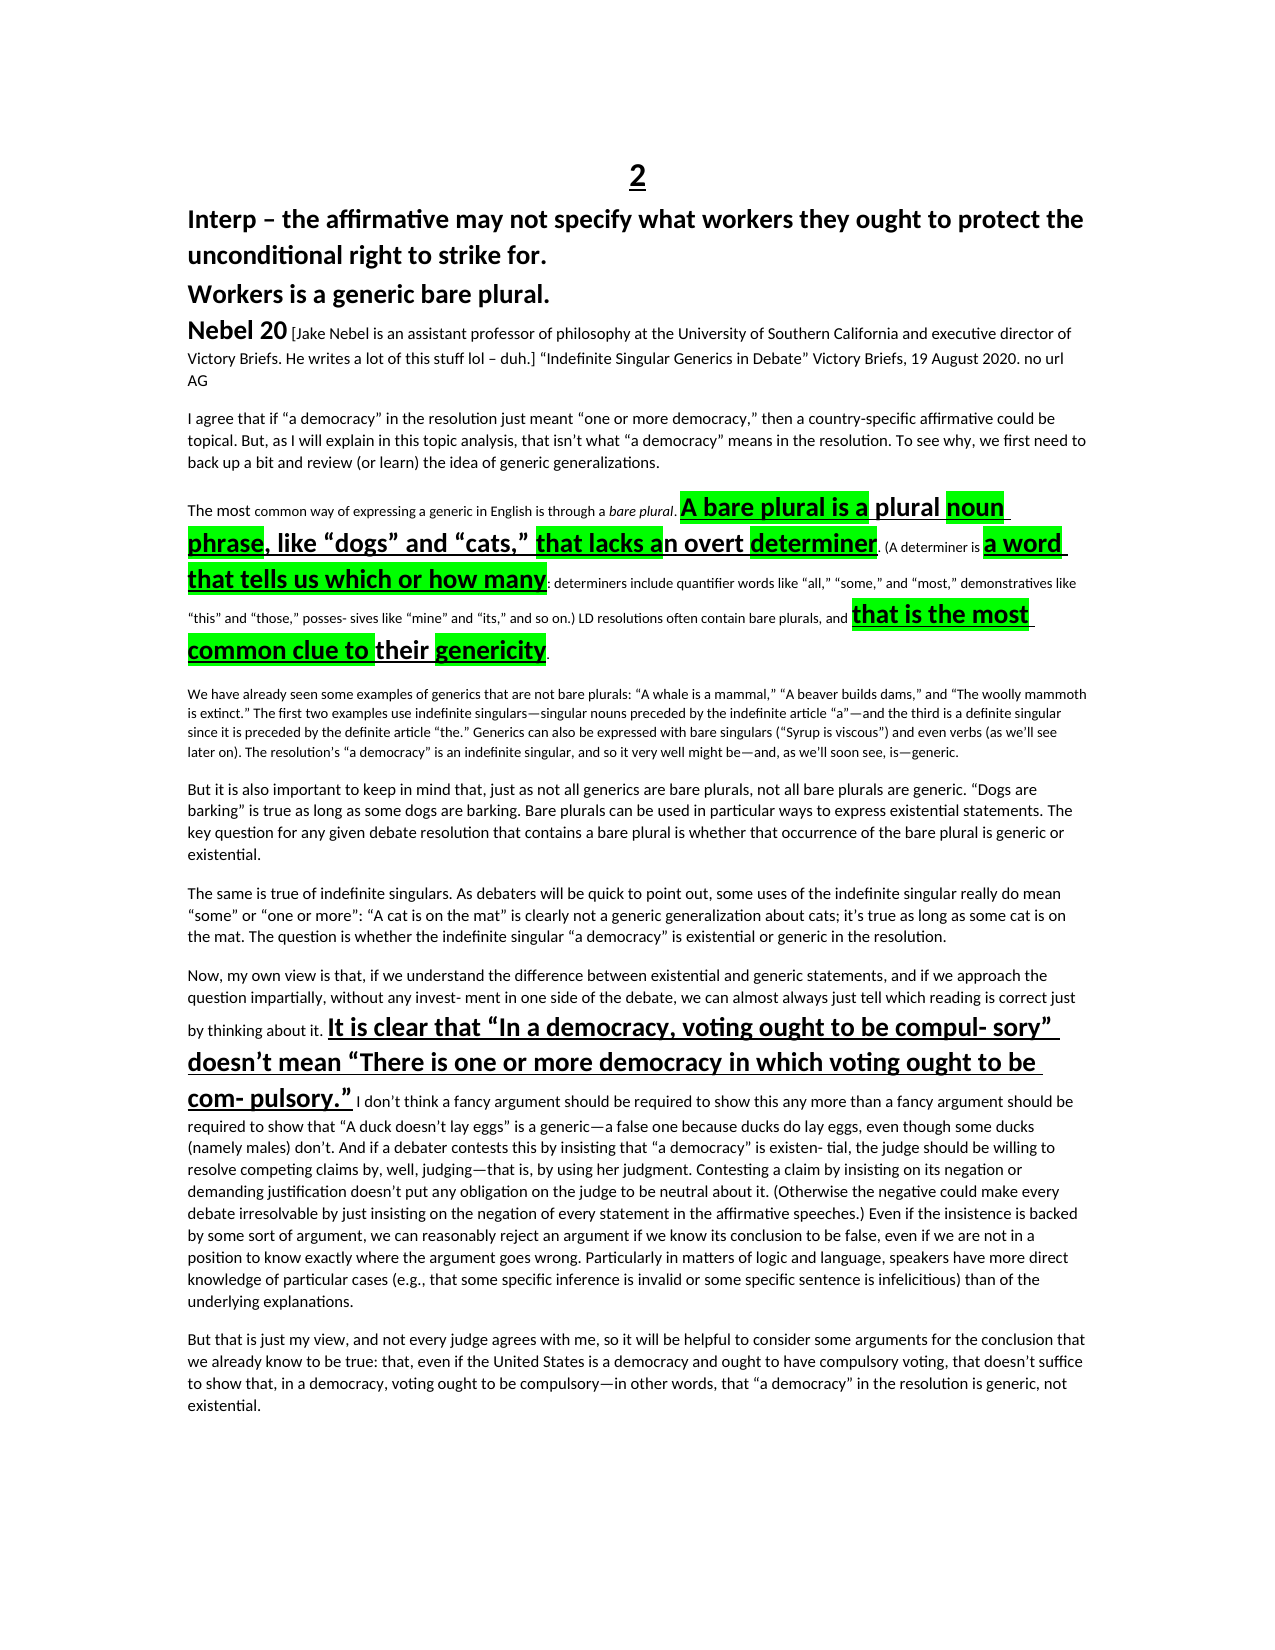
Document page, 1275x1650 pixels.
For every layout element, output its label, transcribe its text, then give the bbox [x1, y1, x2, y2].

subtitle Interp – the affirmative may not specify what workers they ought to protect the unconditional right to strike for. [187, 202, 1087, 271]
text The most common way of expressing a generic in English is through a bare plural. A bare plural is a plural noun phrase, like “dogs” and “cats,” that lacks an overt determiner. (A determiner is a word that tells us which or how many: determiners include quantifier words like “all,” “some,” and “most,” demonstratives like “this” and “those,” posses- sives like “mine” and “its,” and so on.) LD resolutions often contain bare plurals, and that is the most common clue to their genericity. [187, 491, 1087, 666]
text Nebel 20 [Jake Nebel is an assistant professor of philosophy at the University of Southern California and executive director of Victory Briefs. He writes a lot of this stuff lol – duh.] “Indefinite Singular Generics in Debate” Victory Briefs, 19 August 2020. no url AG [187, 313, 1087, 390]
text I agree that if “a democracy” in the resolution just meant “one or more democracy,” then a country-specific affirmative could be topical. But, as I will explain in this topic analysis, that isn’t what “a democracy” means in the resolution. To see why, we first need to back up a bit and review (or learn) the idea of generic generalizations. [187, 408, 1087, 472]
text Now, my own view is that, if we understand the difference between existential and generic statements, and if we approach the question impartially, without any invest- ment in one side of the debate, we can almost always just tell which reading is correct just by thinking about it. It is clear that “In a democracy, voting ought to be compul- sory” doesn’t mean “There is one or more democracy in which voting ought to be com- pulsory.” I don’t think a fancy argument should be required to show this any more than a fancy argument should be required to show that “A duck doesn’t lay eggs” is a generic—a false one because ducks do lay eggs, even though some ducks (namely males) don’t. And if a debater contests this by insisting that “a democracy” is existen- tial, the judge should be willing to resolve competing claims by, well, judging—that is, by using her judgment. Contesting a claim by insisting on its negation or demanding justification doesn’t put any obligation on the judge to be neutral about it. (Otherwise the negative could make every debate irresolvable by just insisting on the negation of every statement in the affirmative speeches.) Even if the insistence is backed by some sort of argument, we can reasonably reject an argument if we know its conclusion to be false, even if we are not in a position to know exactly where the argument goes wrong. Particularly in matters of logic and language, speakers have more direct knowledge of particular cases (e.g., that some specific inference is invalid or some specific sentence is infelicitious) than of the underlying explanations. [187, 965, 1087, 1311]
text But it is also important to keep in mind that, just as not all generics are bare plurals, not all bare plurals are generic. “Dogs are barking” is true as long as some dogs are barking. Bare plurals can be used in particular ways to express existential statements. The key question for any given debate resolution that contains a bare plural is whether that occurrence of the bare plural is generic or existential. [187, 779, 1087, 865]
text We have already seen some examples of generics that are not bare plurals: “A whale is a mammal,” “A beaver builds dams,” and “The woolly mammoth is extinct.” The first two examples use indefinite singulars—singular nouns preceded by the indefinite article “a”—and the third is a definite singular since it is preceded by the definite article “the.” Generics can also be expressed with bare singulars (“Syrup is viscous”) and even verbs (as we’ll see later on). The resolution’s “a democracy” is an indefinite singular, and so it very well might be—and, as we’ll soon see, is—generic. [187, 685, 1087, 761]
subtitle 2 [187, 154, 1087, 195]
text The same is true of indefinite singulars. As debaters will be quick to point out, some uses of the indefinite singular really do mean “some” or “one or more”: “A cat is on the mat” is clearly not a generic generalization about cats; it’s true as long as some cat is on the mat. The question is whether the indefinite singular “a democracy” is existential or generic in the resolution. [187, 883, 1087, 947]
subtitle Workers is a generic bare plural. [187, 278, 1087, 311]
text But that is just my view, and not every judge agrees with me, so it will be helpful to consider some arguments for the conclusion that we already know to be true: that, even if the United States is a democracy and ought to have compulsory voting, that doesn’t suffice to show that, in a democracy, voting ought to be compulsory—in other words, that “a democracy” in the resolution is generic, not existential. [187, 1329, 1087, 1415]
